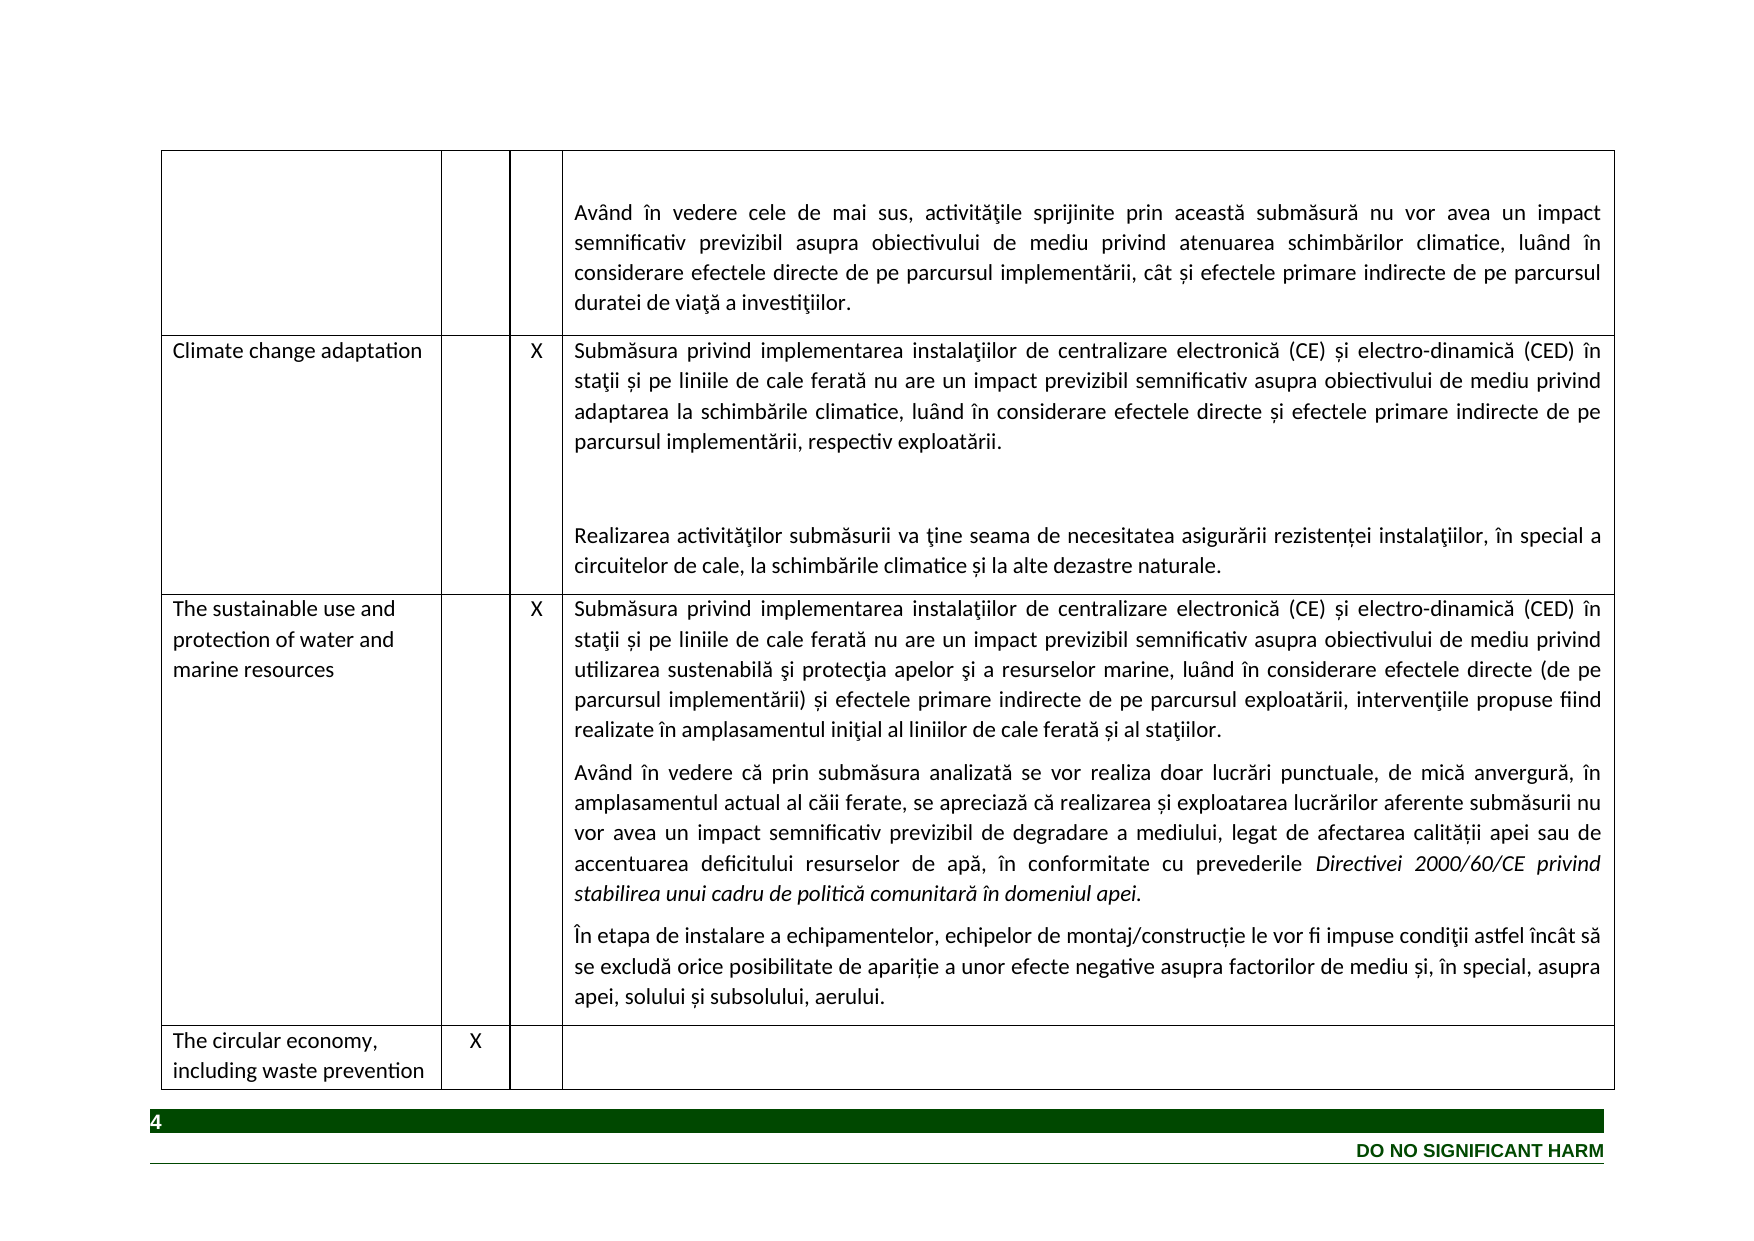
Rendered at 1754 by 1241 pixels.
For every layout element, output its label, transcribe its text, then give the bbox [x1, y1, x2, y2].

table_cell X [442, 1026, 509, 1089]
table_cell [162, 1026, 441, 1089]
table_cell X [511, 595, 562, 1025]
table_cell Submăsura privind implementarea instalaţiilor de centralizare electronică (CE) și electro-dinamică (CED) în staţii și pe liniile de cale ferată nu are un impact previzibil semnificativ asupra obiectivului de mediu privind adaptarea la schimbările climatice, luȃnd în considerare efectele directe și efectele primare indirecte de pe parcursul implementării, respectiv exploatării. Realizarea activităţilor submăsurii va ţine seama de necesitatea asigurării rezistenței instalaţiilor, în special a circuitelor de cale, la schimbările climatice și la alte dezastre naturale. [563, 336, 1614, 593]
table_cell [563, 1026, 1614, 1089]
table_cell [563, 151, 1614, 335]
table_cell [442, 151, 509, 335]
table_cell [442, 336, 509, 593]
table_cell X [511, 336, 562, 593]
table_cell Climate change adaptation [162, 336, 441, 593]
table_cell [511, 1026, 562, 1089]
table_cell Submăsura privind implementarea instalaţiilor de centralizare electronică (CE) și electro-dinamică (CED) în staţii și pe liniile de cale ferată nu are un impact previzibil semnificativ asupra obiectivului de mediu privind utilizarea sustenabilă şi protecţia apelor şi a resurselor marine, luȃnd în considerare efectele directe (de pe parcursul implementării) și efectele primare indirecte de pe parcursul exploatării, intervenţiile propuse fiind realizate în amplasamentul iniţial al liniilor de cale ferată și al staţiilor. Avȃnd în vedere că prin submăsura analizată se vor realiza doar lucrări punctuale, de mică anvergură, în amplasamentul actual al căii ferate, se apreciază că realizarea și exploatarea lucrărilor aferente submăsurii nu vor avea un impact semnificativ previzibil de degradare a mediului, legat de afectarea calității apei sau de accentuarea deficitului resurselor de apă, în conformitate cu prevederile Directivei 2000/60/CE privind stabilirea unui cadru de politică comunitară în domeniul apei. În etapa de instalare a echipamentelor, echipelor de montaj/construcție le vor fi impuse condiţii astfel încât să se excludă orice posibilitate de apariție a unor efecte negative asupra factorilor de mediu și, în special, asupra apei, solului și subsolului, aerului. [563, 595, 1614, 1025]
table_cell X [511, 151, 562, 335]
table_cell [162, 151, 441, 335]
table_cell [442, 595, 509, 1025]
table_cell The sustainable use and protection of water and marine resources [162, 595, 441, 1025]
